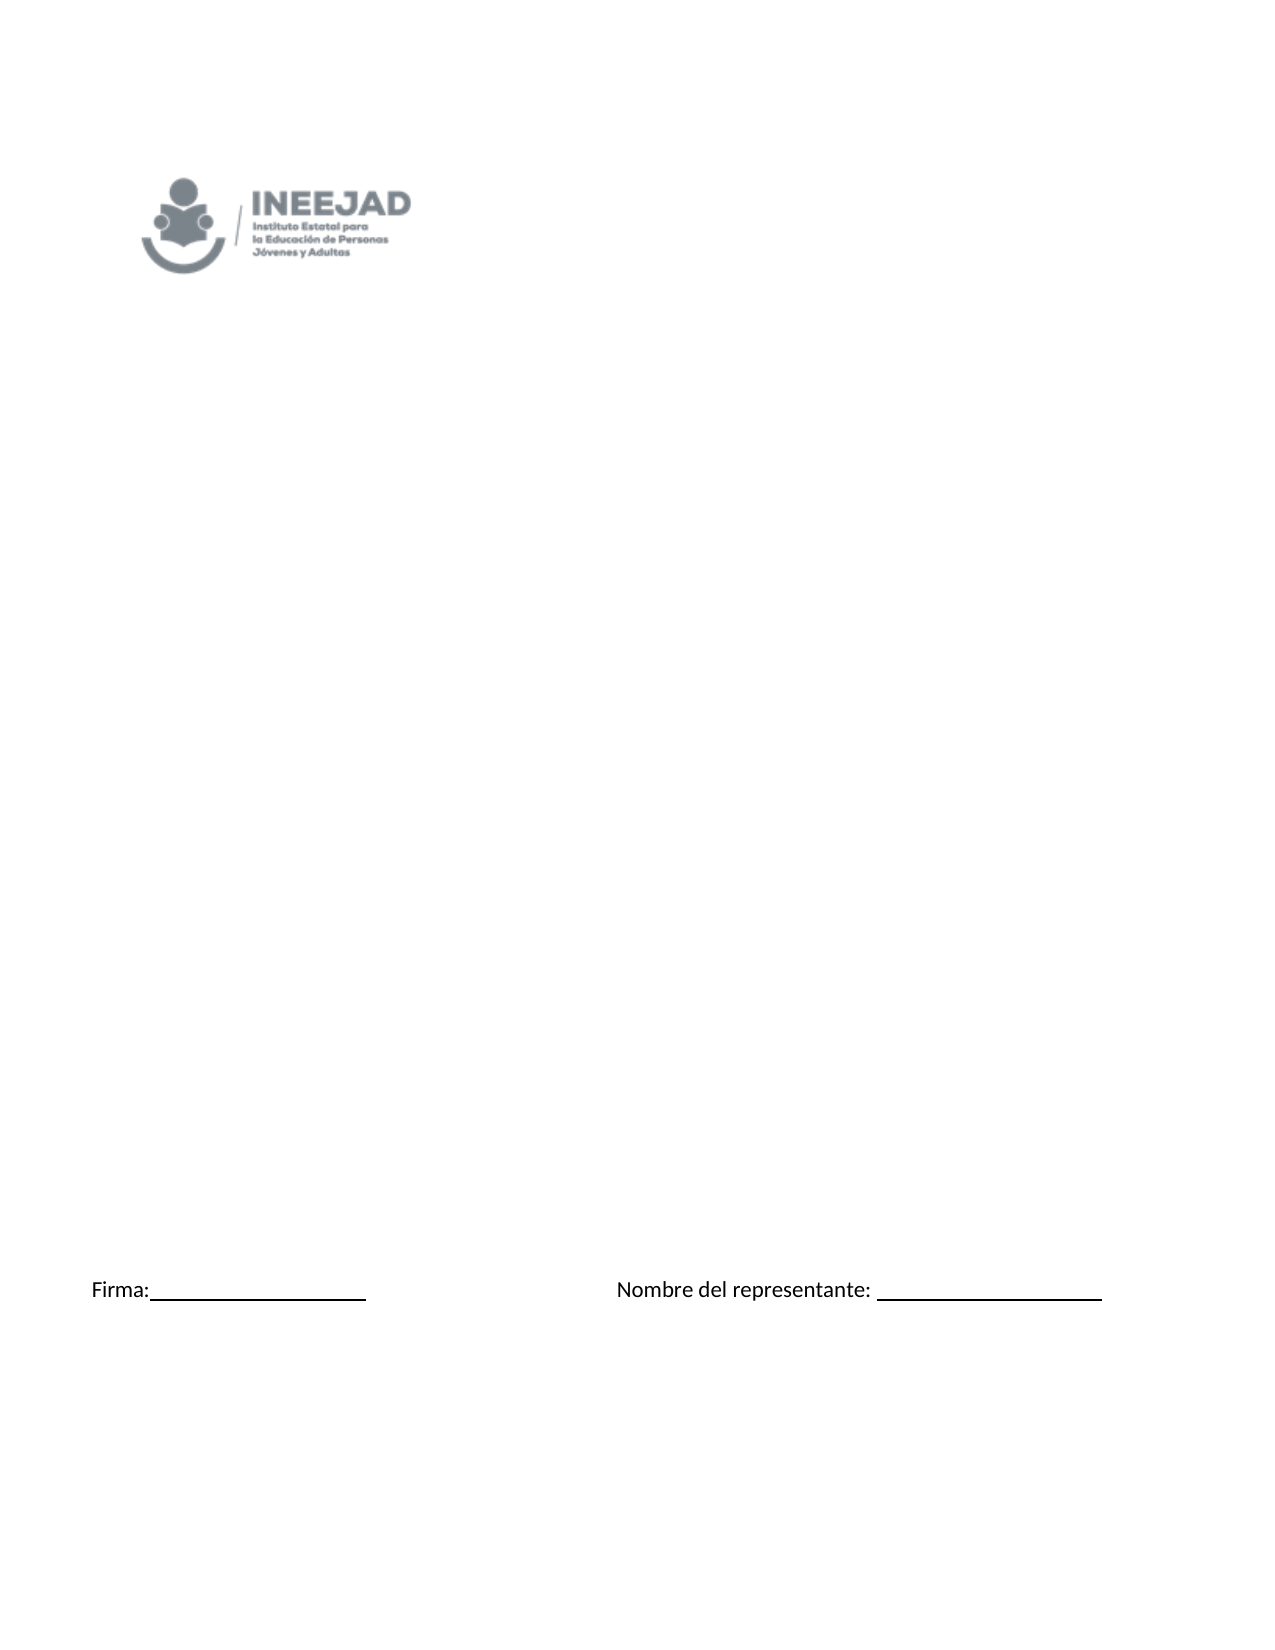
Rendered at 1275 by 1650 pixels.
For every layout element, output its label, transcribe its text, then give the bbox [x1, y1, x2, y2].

text Firma: Nombre del representante: [92, 1276, 1189, 1303]
picture [81, 103, 1275, 1276]
